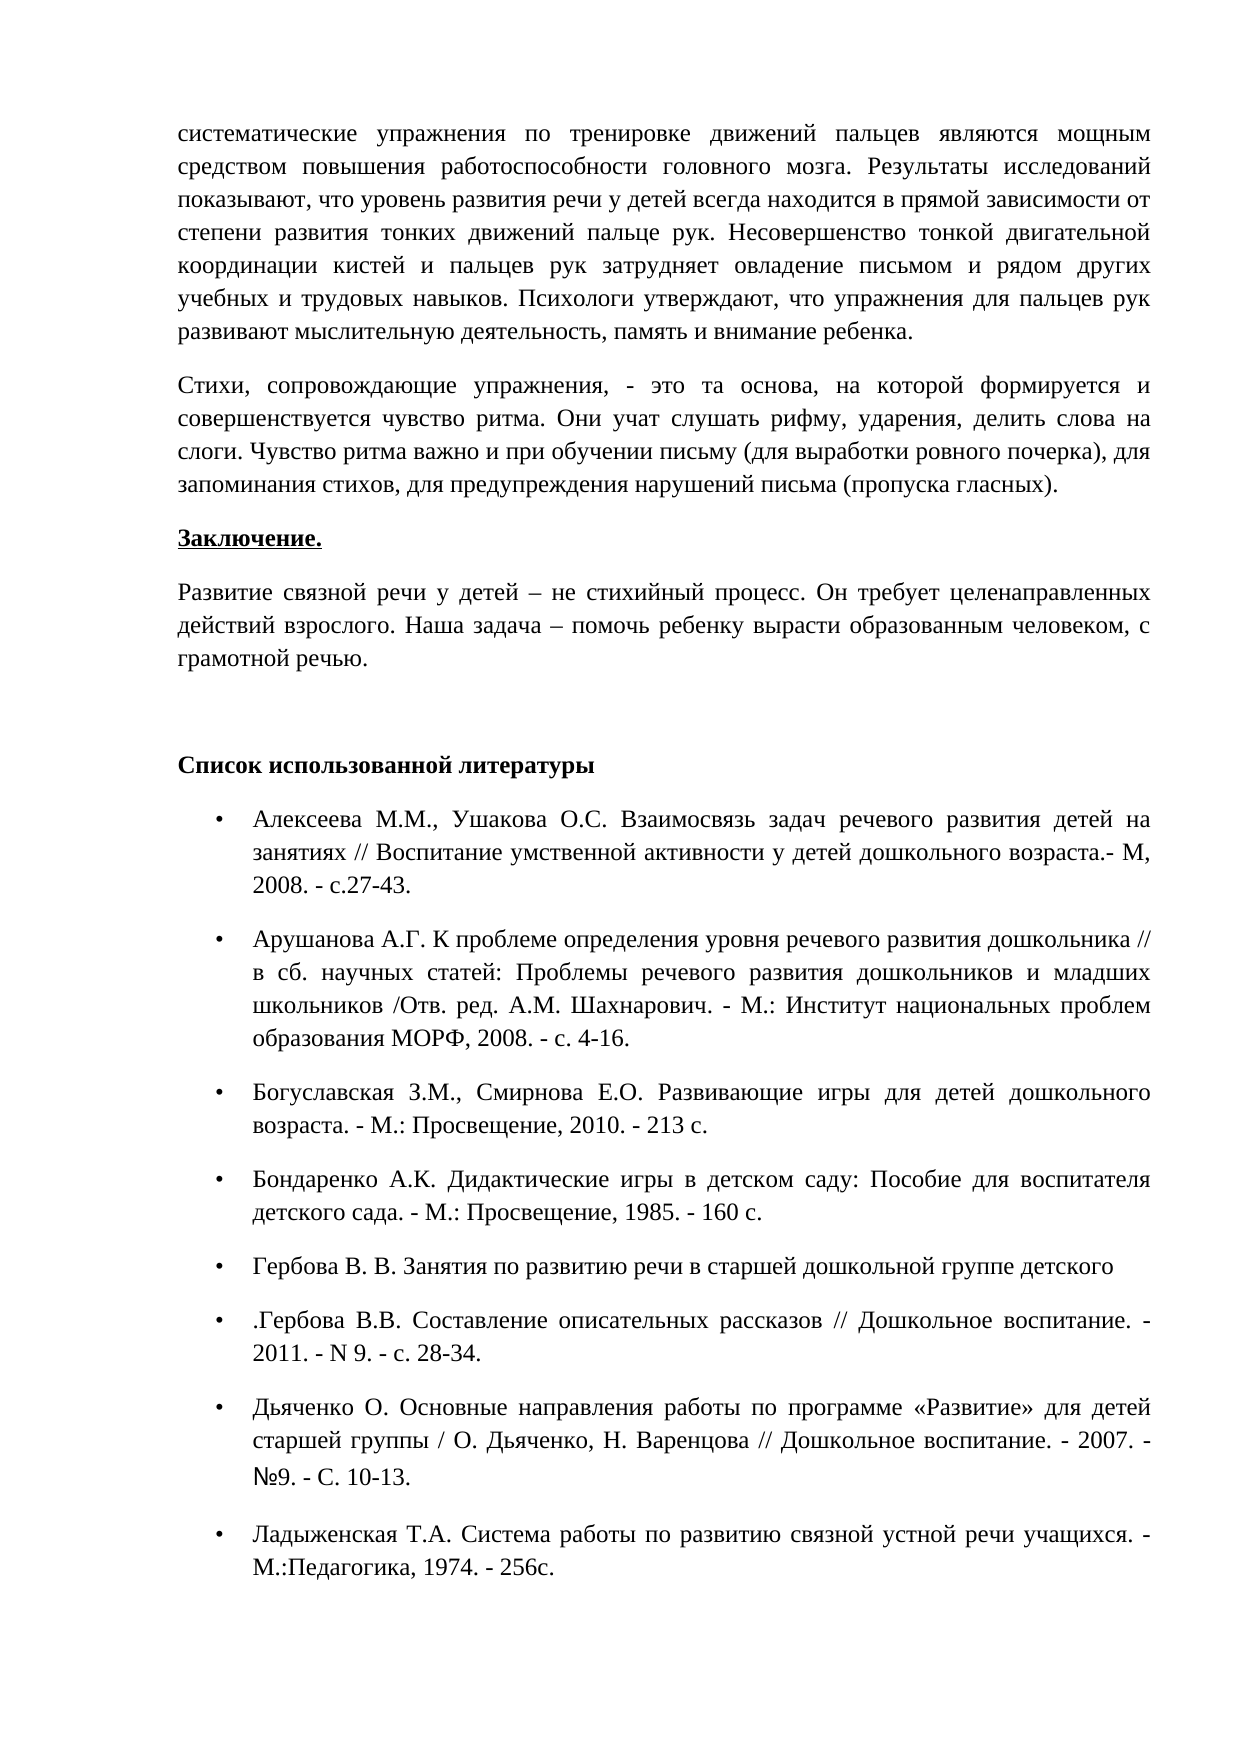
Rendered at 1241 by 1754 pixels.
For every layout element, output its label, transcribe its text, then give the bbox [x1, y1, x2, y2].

list Бондаренко А.К. Дидактические игры в детском саду: Пособие для воспитателя детского сада. - М.: Просвещение, 1985. - 160 с. [215, 1164, 1152, 1226]
list Алексеева М.М., Ушакова О.С. Взаимосвязь задач речевого развития детей на занятиях // Воспитание умственной активности у детей дошкольного возраста.- М, 2008. - с.27-43. [215, 804, 1152, 899]
list .Гербова В.В. Составление описательных рассказов // Дошкольное воспитание. - 2011. - N 9. - с. 28-34. [215, 1305, 1152, 1367]
list Гербова В. В. Занятия по развитию речи в старшей дошкольной группе детского [215, 1251, 1152, 1280]
list Ладыженская Т.А. Система работы по развитию связной устной речи учащихся. - М.:Педагогика, 1974. - 256с. [215, 1519, 1152, 1580]
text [177, 118, 1152, 345]
text Стихи, сопровождающие упражнения, - это та основа, на которой формируется и совершенствуется чувство ритма. Они учат слушать рифму, ударения, делить слова на слоги. Чувство ритма важно и при обучении письму (для выработки ровного почерка), для запоминания стихов, для предупреждения нарушений письма (пропуска гласных). [177, 370, 1152, 498]
list Богуславская З.М., Смирнова Е.О. Развивающие игры для детей дошкольного возраста. - М.: Просвещение, 2010. - 213 с. [215, 1077, 1152, 1139]
text Список использованной литературы [177, 751, 1152, 779]
list Дьяченко О. Основные направления работы по программе «Развитие» для детей старшей группы / О. Дьяченко, Н. Варенцова // Дошкольное воспитание. - 2007. - №9. - С. 10-13. [215, 1392, 1152, 1493]
text Развитие связной речи у детей – не стихийный процесс. Он требует целенаправленных действий взрослого. Наша задача – помочь ребенку вырасти образованным человеком, с грамотной речью. [177, 577, 1152, 672]
text Заключение. [177, 523, 1152, 552]
list Арушанова А.Г. К проблеме определения уровня речевого развития дошкольника // в сб. научных статей: Проблемы речевого развития дошкольников и младших школьников /Отв. ред. А.М. Шахнарович. - М.: Институт национальных проблем образования МОРФ, 2008. - с. 4-16. [215, 924, 1152, 1052]
